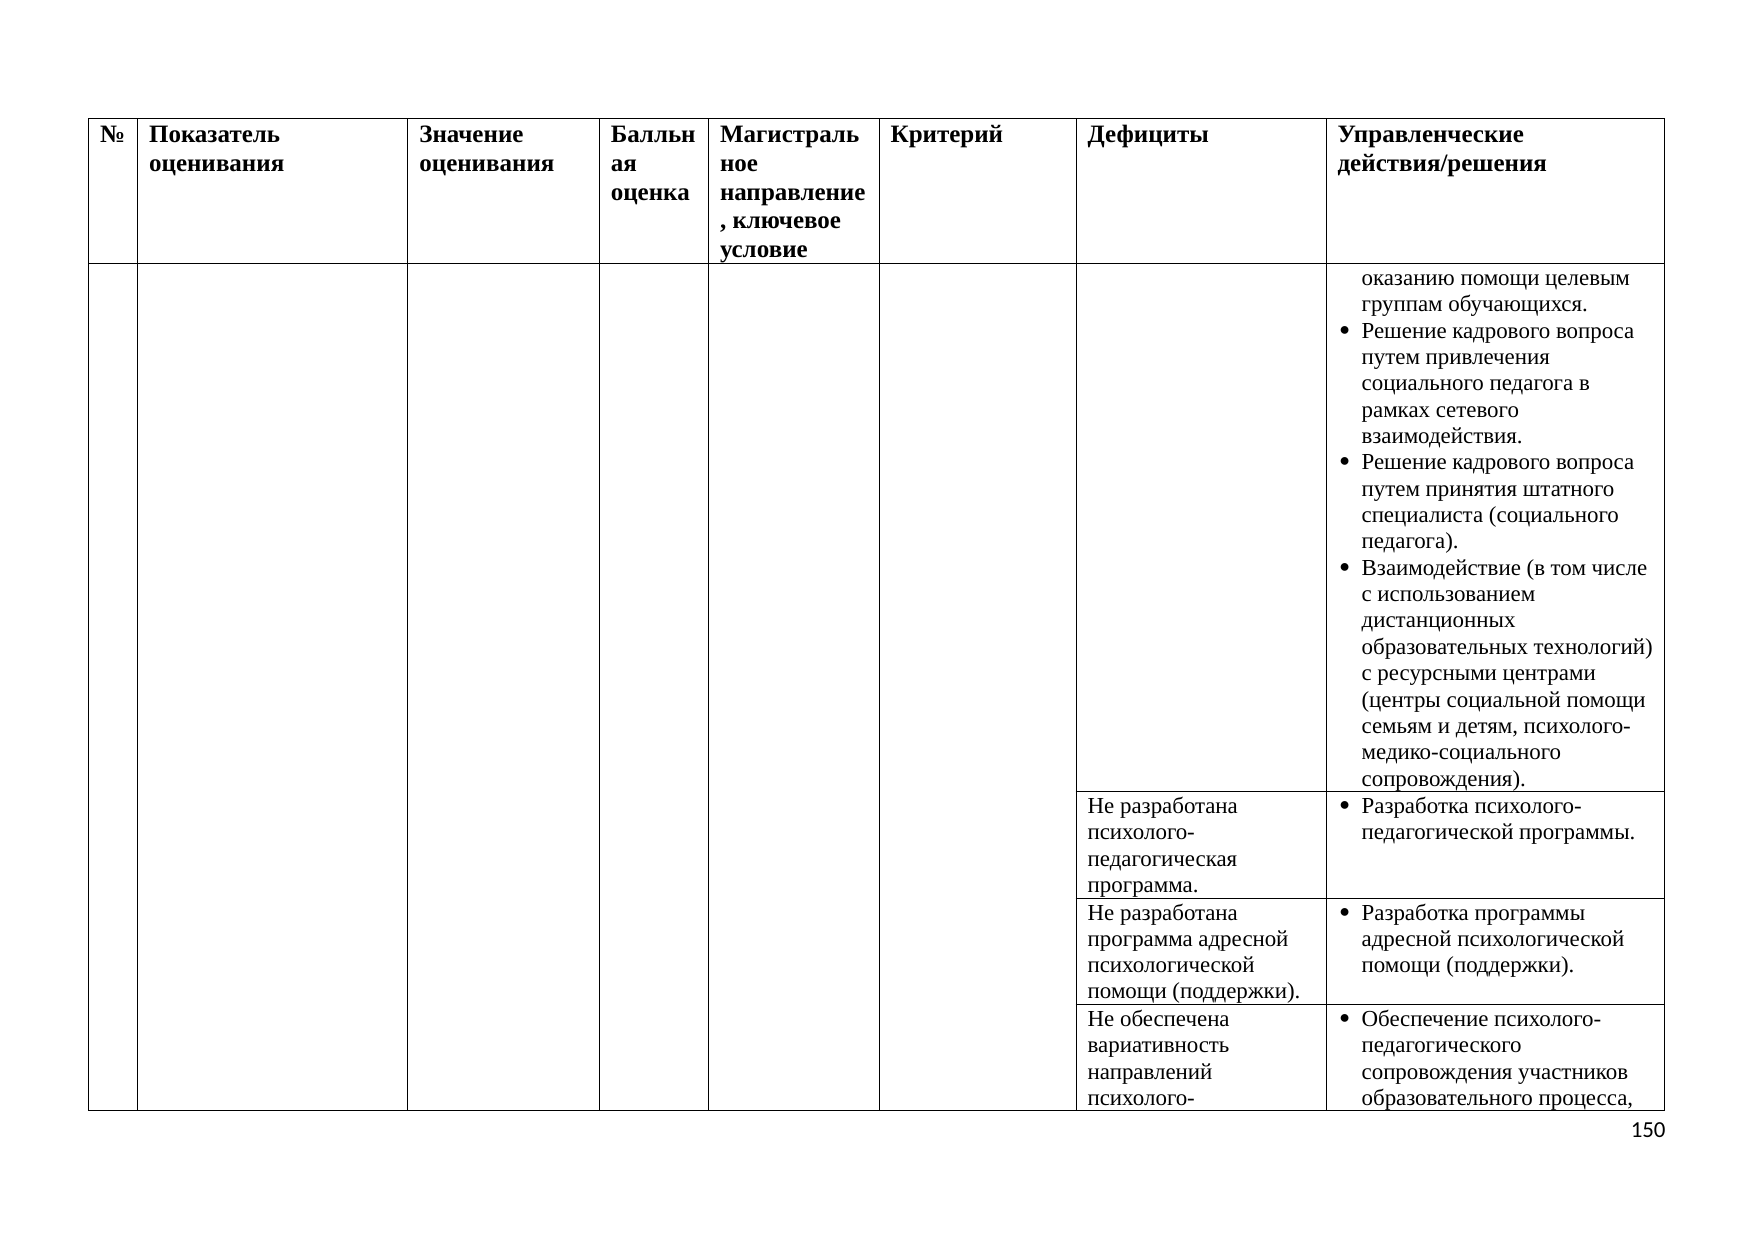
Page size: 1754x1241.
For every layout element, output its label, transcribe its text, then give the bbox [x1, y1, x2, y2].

table_cell Разработка программы адресной психологической помощи (поддержки). [1327, 899, 1664, 1004]
table_cell Разработка психолого-педагогической программы. [1327, 792, 1664, 897]
table_header Значение оценивания [408, 119, 599, 263]
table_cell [1327, 1005, 1664, 1110]
table_cell Не разработана психолого-педагогическая программа. [1077, 792, 1326, 897]
table_header Балльная оценка [600, 119, 708, 263]
table_header Критерий [880, 119, 1076, 263]
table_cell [1077, 1005, 1326, 1110]
table_header № [89, 119, 137, 263]
table_header Дефициты [1077, 119, 1326, 263]
table_header Показатель оценивания [138, 119, 407, 263]
table_header Магистральное направление, ключевое условие [709, 119, 879, 263]
table_cell Не разработана программа адресной психологической помощи (поддержки). [1077, 899, 1326, 1004]
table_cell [1327, 264, 1664, 791]
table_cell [1077, 264, 1326, 791]
table_header Управленческие действия/решения [1327, 119, 1664, 263]
